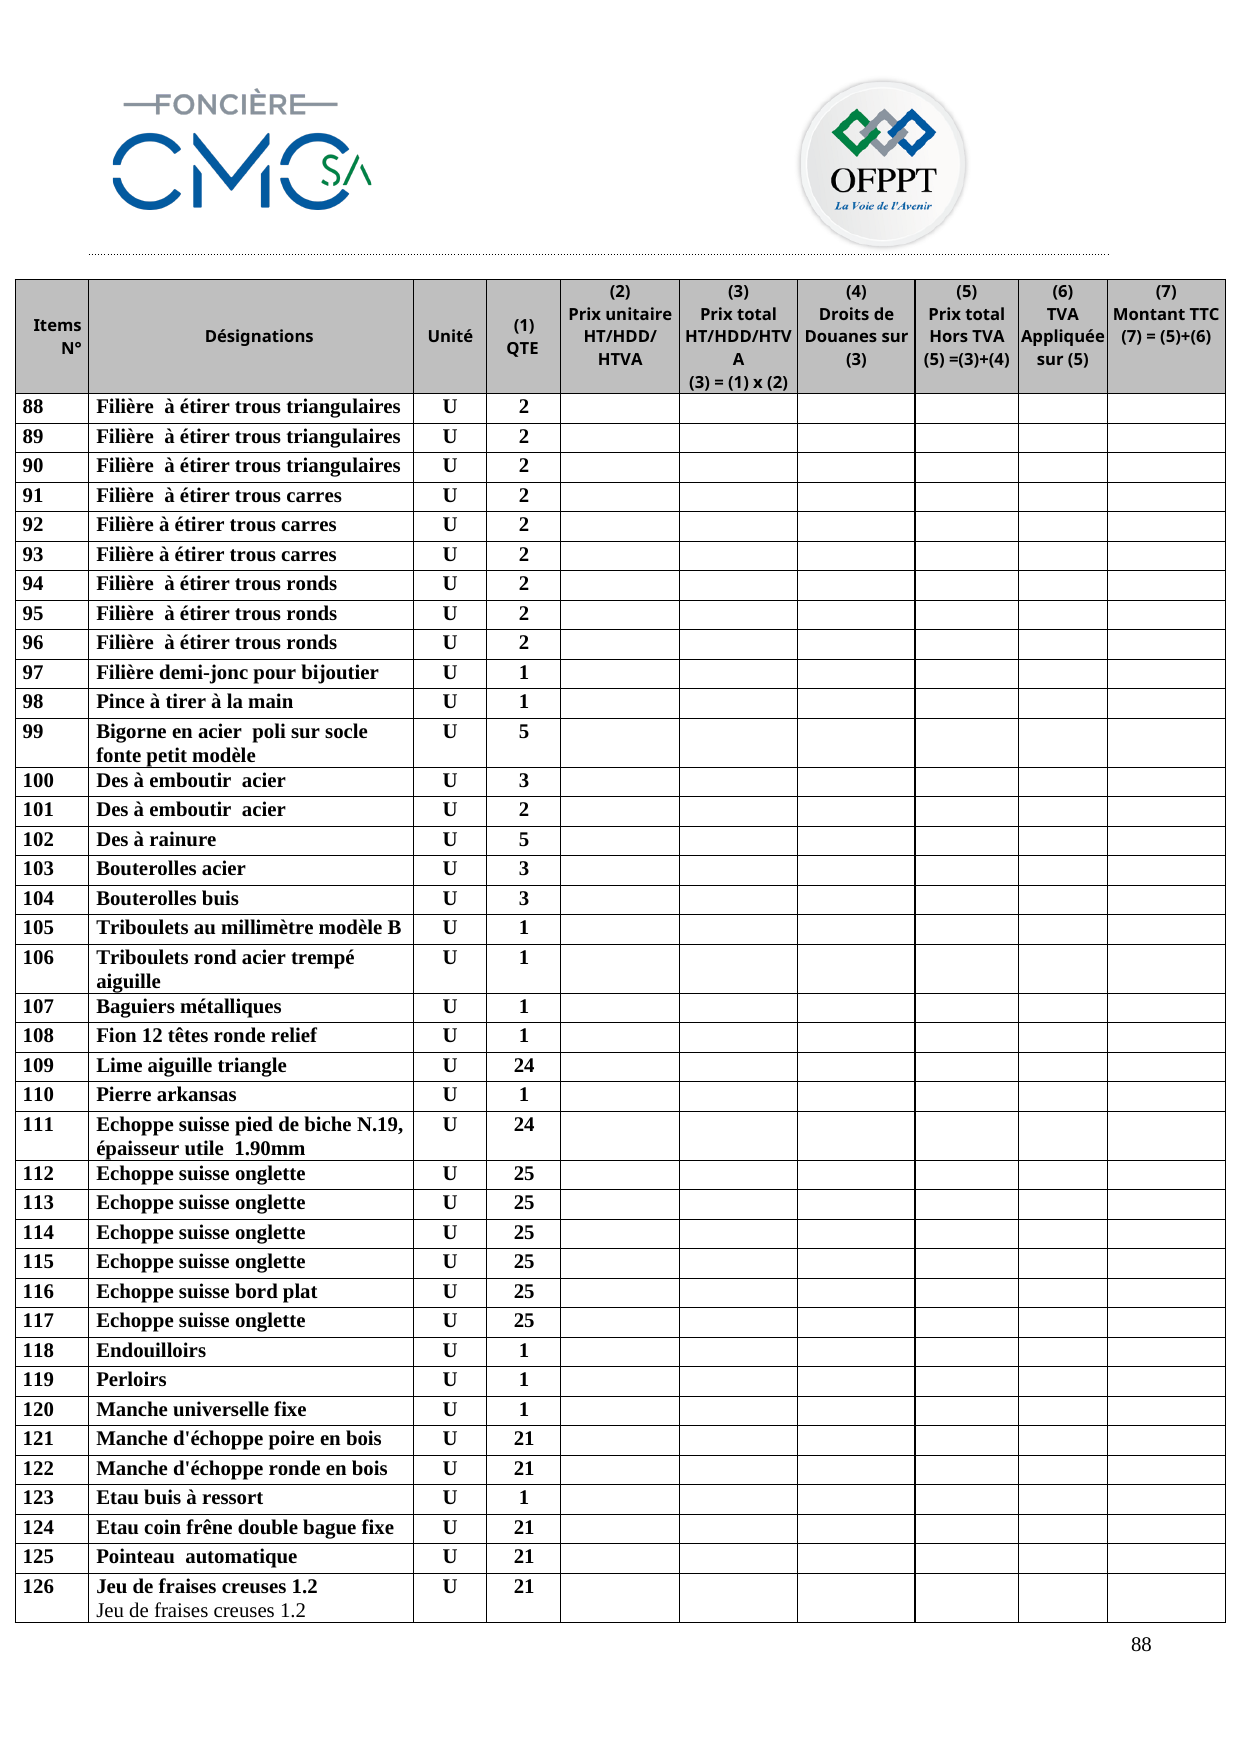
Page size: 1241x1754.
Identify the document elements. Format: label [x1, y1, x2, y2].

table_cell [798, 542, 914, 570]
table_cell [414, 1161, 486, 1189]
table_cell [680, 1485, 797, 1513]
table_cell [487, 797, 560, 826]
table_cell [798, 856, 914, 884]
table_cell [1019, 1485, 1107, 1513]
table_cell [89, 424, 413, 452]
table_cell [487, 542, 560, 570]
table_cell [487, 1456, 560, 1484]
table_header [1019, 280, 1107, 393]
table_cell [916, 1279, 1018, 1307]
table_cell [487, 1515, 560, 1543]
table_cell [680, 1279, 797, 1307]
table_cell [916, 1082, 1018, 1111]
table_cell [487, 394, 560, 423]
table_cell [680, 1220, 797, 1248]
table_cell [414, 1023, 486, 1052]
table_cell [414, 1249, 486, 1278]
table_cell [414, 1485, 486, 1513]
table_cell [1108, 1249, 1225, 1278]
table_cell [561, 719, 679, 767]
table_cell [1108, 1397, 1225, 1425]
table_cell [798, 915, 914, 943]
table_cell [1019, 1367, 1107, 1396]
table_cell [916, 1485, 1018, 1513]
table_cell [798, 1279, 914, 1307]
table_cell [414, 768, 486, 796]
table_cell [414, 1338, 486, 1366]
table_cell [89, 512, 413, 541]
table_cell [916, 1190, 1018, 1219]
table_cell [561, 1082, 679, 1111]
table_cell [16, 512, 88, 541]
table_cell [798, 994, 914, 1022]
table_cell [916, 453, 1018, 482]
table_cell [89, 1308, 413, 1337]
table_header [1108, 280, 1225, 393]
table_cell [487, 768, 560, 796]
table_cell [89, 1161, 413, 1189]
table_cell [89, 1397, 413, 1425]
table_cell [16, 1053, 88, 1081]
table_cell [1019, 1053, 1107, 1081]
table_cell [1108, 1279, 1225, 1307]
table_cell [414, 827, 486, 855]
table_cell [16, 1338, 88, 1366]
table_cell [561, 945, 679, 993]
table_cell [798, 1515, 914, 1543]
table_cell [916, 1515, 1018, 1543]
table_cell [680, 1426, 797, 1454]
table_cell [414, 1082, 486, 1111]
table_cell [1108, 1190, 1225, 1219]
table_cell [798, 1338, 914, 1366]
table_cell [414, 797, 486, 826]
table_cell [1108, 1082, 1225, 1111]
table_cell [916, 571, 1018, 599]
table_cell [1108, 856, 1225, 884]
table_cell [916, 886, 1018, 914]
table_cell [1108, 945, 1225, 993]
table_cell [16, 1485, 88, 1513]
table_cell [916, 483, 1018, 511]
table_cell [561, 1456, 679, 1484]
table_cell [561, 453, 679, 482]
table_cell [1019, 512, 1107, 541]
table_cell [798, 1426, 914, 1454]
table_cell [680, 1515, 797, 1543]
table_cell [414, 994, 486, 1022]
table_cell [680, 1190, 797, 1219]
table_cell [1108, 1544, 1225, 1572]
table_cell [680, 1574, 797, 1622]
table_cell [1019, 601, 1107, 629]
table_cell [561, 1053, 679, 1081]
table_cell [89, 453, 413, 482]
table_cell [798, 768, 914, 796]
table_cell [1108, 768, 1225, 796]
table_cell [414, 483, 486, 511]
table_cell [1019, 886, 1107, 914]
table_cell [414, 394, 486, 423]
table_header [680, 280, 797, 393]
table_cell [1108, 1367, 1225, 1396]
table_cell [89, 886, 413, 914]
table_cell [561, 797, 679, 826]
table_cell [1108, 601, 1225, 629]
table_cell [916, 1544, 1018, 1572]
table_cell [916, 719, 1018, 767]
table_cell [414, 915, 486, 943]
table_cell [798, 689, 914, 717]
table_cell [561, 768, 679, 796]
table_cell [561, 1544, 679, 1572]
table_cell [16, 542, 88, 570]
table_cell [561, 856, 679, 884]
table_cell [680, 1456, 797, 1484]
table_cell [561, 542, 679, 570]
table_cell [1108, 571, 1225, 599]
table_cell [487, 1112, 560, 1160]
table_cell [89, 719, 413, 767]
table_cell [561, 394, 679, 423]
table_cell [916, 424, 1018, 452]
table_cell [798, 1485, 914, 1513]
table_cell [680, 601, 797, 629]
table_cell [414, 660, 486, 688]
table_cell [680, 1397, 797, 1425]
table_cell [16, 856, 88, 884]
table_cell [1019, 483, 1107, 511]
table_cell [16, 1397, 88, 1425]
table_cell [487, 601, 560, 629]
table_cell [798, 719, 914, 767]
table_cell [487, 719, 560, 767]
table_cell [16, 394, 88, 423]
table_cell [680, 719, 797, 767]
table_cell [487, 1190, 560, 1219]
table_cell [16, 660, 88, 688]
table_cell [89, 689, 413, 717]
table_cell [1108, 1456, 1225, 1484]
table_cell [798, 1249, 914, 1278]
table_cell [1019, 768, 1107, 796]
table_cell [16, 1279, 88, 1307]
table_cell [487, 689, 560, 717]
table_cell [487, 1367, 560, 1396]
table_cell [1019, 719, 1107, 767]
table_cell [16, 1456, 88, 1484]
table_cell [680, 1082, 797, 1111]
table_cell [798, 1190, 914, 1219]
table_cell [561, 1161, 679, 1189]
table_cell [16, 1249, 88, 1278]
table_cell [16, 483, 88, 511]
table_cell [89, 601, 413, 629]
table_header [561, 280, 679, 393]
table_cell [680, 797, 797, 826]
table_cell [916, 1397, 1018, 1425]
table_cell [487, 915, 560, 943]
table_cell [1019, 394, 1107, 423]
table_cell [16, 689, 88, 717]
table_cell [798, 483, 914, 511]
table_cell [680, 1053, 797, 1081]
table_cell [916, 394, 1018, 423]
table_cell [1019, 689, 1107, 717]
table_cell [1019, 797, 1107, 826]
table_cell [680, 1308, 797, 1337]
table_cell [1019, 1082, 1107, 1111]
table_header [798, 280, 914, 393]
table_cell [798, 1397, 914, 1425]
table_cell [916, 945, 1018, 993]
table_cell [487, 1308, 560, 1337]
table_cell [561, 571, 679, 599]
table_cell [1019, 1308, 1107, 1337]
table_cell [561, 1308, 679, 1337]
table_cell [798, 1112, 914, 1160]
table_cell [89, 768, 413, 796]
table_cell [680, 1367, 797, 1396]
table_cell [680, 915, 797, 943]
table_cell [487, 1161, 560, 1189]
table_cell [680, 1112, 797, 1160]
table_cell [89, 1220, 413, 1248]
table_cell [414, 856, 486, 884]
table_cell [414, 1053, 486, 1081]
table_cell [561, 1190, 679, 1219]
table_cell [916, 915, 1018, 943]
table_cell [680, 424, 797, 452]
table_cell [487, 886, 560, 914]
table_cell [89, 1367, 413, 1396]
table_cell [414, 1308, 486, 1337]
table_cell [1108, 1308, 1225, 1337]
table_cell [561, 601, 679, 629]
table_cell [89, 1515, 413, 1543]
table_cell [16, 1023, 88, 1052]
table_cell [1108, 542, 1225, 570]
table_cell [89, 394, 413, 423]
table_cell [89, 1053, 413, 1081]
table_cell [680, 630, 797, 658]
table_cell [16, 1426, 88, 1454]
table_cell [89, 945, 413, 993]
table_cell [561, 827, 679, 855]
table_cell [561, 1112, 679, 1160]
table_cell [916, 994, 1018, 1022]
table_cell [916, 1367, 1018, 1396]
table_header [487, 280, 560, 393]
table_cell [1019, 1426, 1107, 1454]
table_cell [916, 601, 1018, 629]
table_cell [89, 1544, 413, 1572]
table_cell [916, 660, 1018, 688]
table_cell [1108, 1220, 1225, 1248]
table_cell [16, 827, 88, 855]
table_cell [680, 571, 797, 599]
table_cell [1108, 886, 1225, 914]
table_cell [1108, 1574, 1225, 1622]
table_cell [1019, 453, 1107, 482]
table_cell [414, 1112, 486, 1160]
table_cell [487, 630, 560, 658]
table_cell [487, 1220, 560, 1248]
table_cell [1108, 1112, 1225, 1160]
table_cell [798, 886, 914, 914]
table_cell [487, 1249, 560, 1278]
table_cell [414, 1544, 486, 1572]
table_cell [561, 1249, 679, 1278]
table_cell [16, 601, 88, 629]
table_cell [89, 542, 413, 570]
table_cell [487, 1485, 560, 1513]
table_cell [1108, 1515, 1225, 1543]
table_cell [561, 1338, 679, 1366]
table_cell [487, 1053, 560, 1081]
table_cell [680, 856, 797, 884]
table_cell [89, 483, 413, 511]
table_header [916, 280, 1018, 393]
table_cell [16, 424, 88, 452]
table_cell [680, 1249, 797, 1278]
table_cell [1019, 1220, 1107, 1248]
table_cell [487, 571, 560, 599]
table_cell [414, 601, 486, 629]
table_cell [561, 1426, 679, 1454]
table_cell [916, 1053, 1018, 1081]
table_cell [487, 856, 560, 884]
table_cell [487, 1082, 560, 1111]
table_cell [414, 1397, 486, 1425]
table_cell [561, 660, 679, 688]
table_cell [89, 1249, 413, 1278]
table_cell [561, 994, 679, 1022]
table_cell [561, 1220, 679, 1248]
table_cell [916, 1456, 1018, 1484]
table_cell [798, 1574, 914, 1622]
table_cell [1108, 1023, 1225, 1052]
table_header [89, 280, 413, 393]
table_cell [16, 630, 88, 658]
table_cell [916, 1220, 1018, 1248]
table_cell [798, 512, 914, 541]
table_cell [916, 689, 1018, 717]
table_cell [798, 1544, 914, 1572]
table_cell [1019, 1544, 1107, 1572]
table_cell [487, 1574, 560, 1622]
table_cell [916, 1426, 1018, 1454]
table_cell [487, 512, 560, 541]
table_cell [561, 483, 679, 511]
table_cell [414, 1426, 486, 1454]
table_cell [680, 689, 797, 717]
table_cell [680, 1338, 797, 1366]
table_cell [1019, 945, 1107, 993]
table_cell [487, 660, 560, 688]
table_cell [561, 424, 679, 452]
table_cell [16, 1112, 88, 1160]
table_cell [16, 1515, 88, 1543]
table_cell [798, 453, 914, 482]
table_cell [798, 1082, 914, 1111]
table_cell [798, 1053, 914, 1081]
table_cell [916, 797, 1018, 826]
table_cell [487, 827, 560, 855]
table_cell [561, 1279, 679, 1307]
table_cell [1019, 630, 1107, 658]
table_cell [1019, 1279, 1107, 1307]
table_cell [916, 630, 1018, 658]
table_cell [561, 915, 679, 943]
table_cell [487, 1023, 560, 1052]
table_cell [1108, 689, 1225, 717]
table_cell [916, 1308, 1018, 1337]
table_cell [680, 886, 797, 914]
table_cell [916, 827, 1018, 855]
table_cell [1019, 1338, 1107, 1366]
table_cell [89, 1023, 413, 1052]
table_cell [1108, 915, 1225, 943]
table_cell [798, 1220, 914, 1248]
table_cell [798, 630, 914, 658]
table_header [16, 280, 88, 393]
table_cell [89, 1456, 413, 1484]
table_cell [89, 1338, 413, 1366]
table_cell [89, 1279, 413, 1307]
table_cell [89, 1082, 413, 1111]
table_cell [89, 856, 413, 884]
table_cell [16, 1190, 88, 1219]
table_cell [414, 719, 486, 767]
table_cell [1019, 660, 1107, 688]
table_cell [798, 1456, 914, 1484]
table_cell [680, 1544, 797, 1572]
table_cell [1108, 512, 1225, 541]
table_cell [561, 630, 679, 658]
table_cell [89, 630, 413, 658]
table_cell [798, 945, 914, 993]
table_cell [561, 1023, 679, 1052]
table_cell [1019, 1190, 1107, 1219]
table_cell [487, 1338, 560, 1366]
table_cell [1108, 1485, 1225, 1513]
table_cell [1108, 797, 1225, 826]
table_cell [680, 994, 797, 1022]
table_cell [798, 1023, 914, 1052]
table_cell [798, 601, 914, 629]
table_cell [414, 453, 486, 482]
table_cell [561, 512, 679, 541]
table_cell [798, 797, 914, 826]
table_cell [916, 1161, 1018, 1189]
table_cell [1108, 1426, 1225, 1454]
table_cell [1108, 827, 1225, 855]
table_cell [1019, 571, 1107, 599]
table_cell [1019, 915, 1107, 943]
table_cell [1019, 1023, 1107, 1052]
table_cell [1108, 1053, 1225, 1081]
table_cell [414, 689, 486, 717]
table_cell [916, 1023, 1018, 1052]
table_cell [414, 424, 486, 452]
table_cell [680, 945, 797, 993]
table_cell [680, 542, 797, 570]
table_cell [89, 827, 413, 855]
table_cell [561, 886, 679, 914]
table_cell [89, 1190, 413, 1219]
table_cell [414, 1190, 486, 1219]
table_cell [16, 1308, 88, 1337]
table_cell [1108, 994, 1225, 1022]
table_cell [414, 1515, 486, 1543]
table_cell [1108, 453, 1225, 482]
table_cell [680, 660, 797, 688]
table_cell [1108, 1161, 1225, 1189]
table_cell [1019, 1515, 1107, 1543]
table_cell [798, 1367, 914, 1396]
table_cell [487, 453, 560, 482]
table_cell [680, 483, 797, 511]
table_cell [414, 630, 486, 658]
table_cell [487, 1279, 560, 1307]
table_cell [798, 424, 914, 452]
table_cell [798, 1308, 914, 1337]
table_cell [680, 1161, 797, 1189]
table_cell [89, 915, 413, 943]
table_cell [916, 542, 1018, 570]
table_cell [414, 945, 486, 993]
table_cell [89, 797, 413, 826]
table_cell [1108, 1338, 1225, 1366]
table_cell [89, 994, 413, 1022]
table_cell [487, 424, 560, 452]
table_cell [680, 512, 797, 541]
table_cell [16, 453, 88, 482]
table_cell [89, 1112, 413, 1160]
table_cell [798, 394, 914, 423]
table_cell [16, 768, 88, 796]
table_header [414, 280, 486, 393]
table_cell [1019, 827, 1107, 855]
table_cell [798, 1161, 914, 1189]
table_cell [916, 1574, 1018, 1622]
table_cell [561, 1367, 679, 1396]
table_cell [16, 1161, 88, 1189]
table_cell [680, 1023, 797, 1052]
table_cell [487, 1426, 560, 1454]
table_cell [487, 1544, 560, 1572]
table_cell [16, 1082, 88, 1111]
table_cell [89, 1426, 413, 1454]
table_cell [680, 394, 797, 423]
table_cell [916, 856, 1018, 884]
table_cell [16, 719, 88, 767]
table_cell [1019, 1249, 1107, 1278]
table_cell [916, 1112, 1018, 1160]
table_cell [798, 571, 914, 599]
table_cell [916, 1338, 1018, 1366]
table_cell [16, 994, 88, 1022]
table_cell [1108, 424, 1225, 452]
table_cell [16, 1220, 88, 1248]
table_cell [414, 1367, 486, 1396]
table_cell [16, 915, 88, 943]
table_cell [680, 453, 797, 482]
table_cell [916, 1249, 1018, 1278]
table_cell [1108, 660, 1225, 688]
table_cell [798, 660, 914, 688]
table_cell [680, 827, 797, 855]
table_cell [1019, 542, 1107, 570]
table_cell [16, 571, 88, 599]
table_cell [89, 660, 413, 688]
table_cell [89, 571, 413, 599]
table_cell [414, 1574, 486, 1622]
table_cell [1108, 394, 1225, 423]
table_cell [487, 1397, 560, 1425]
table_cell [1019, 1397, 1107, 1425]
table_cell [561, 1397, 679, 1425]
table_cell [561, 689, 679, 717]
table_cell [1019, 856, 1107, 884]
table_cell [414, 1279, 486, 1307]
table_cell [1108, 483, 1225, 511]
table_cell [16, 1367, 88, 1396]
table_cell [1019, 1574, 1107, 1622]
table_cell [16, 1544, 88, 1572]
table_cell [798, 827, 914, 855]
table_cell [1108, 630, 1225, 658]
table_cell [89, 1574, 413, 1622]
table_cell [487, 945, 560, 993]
picture [112, 88, 372, 210]
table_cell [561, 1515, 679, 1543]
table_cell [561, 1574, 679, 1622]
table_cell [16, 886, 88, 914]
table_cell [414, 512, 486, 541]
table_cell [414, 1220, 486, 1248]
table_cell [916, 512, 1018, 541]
picture [792, 73, 973, 254]
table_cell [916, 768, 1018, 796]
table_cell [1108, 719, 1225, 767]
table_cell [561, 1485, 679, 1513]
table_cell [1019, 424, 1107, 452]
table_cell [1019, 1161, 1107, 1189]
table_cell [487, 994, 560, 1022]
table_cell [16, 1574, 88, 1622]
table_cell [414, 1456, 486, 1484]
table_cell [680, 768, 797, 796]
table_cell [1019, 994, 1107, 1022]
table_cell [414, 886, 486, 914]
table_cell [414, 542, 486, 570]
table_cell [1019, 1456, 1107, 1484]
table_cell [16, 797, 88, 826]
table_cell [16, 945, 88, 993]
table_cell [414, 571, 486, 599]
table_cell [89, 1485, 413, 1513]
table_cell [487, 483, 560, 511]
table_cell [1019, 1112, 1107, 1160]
